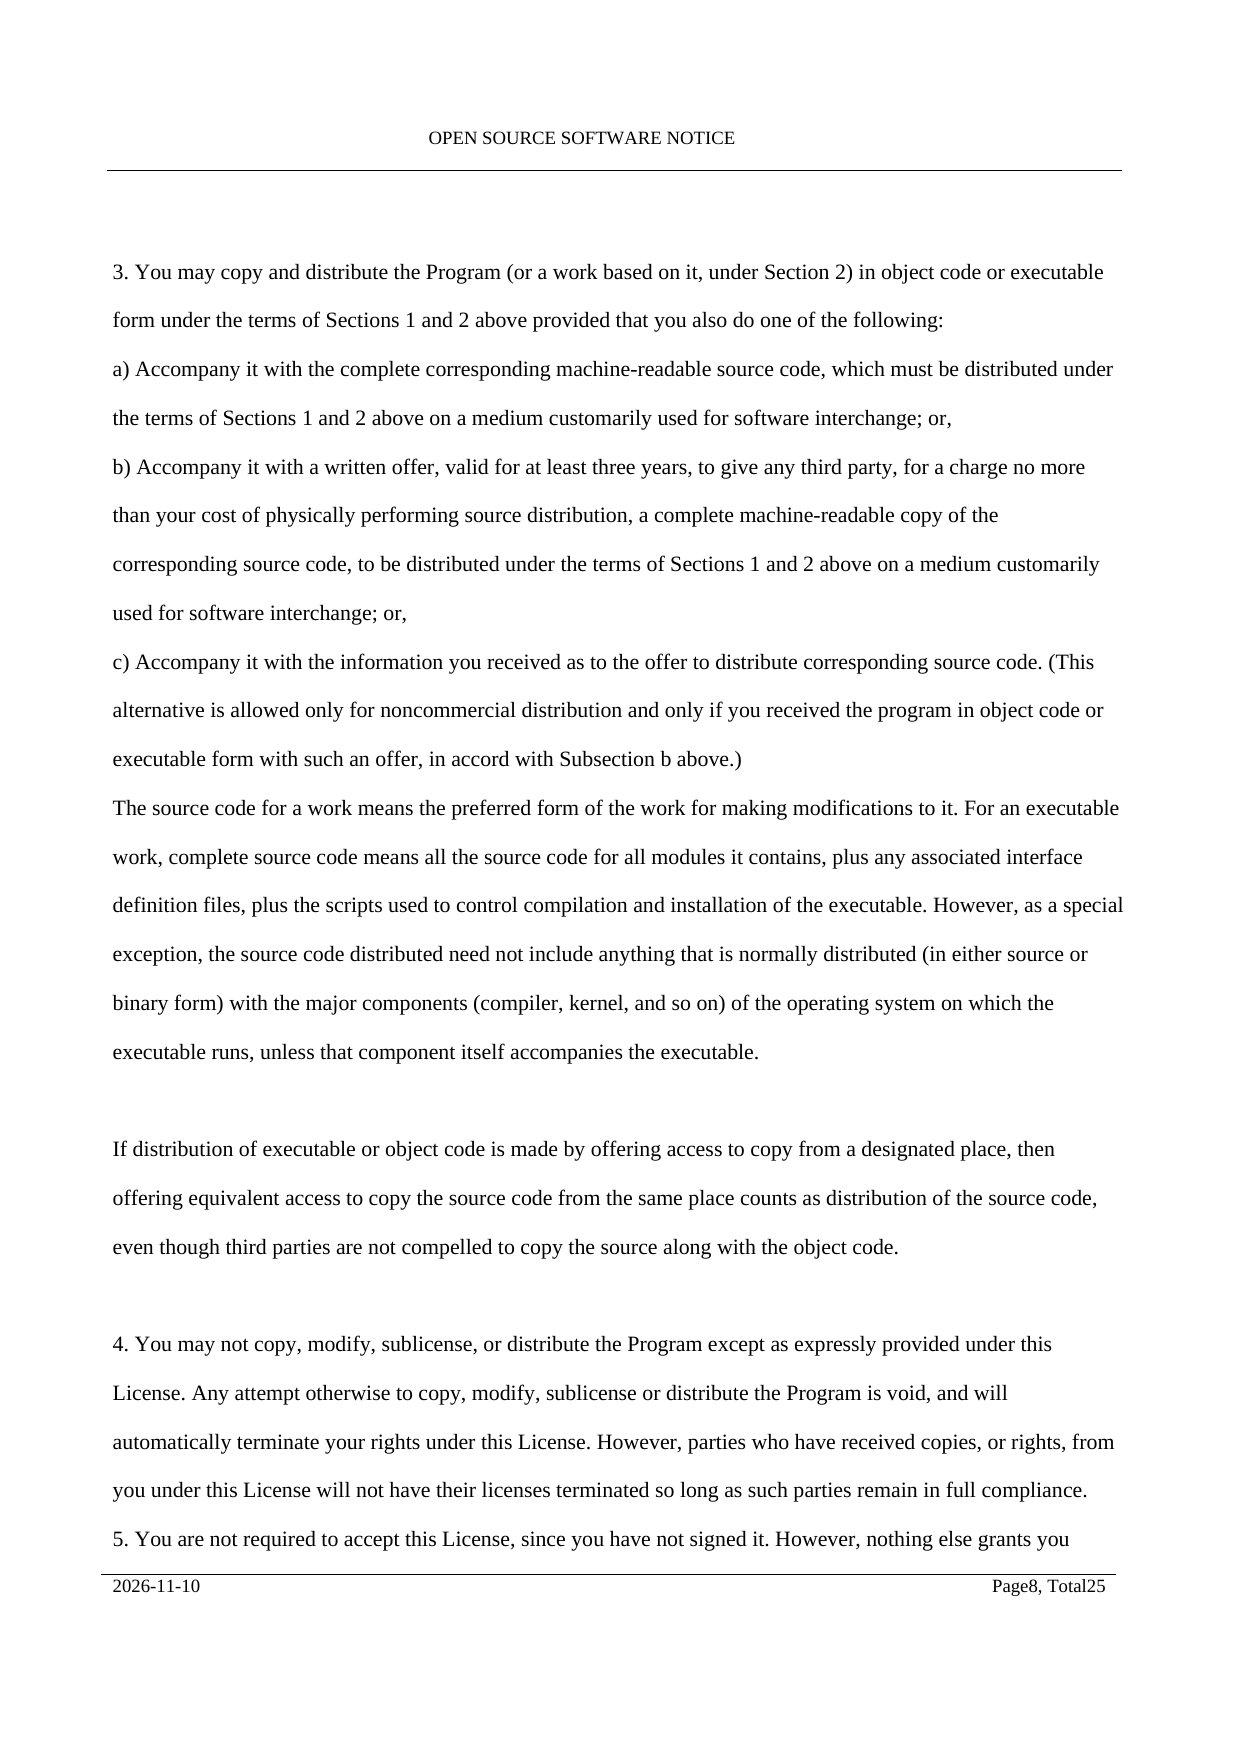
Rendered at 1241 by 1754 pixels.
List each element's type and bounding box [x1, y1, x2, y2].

text [112, 206, 1128, 1555]
